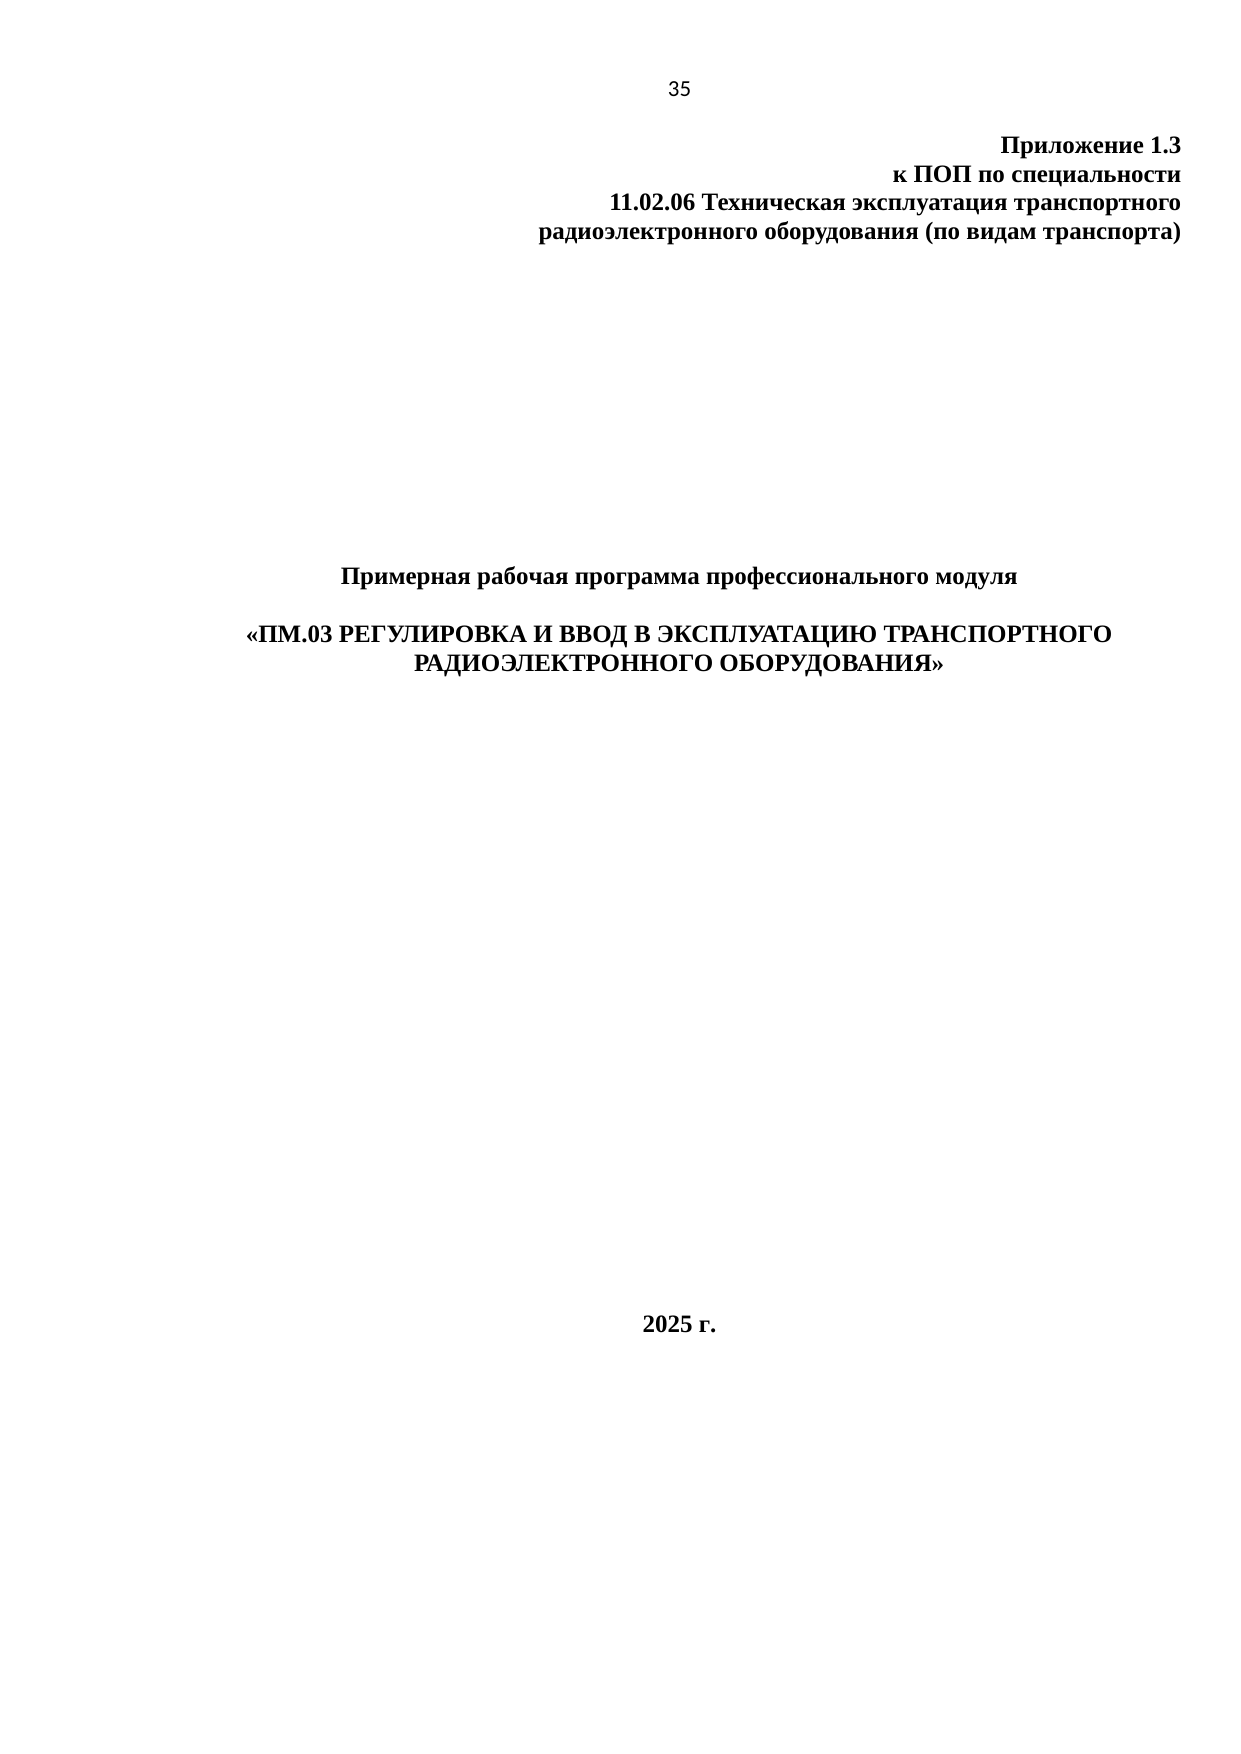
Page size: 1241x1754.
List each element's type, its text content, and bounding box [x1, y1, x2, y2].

text к ПОП по специальности [177, 159, 1181, 187]
text 2025 г. [177, 1309, 1181, 1338]
text Приложение 1.3 [177, 130, 1181, 159]
subtitle «ПМ.03 РЕГУЛИРОВКА И ВВОД В ЭКСПЛУАТАЦИЮ ТРАНСПОРТНОГО РАДИОЭЛЕКТРОННОГО ОБОРУДОВАНИЯ» [177, 619, 1181, 677]
text Примерная рабочая программа профессионального модуля [177, 561, 1181, 590]
text 11.02.06 Техническая эксплуатация транспортного [177, 187, 1181, 216]
text радиоэлектронного оборудования (по видам транспорта) [177, 216, 1181, 245]
